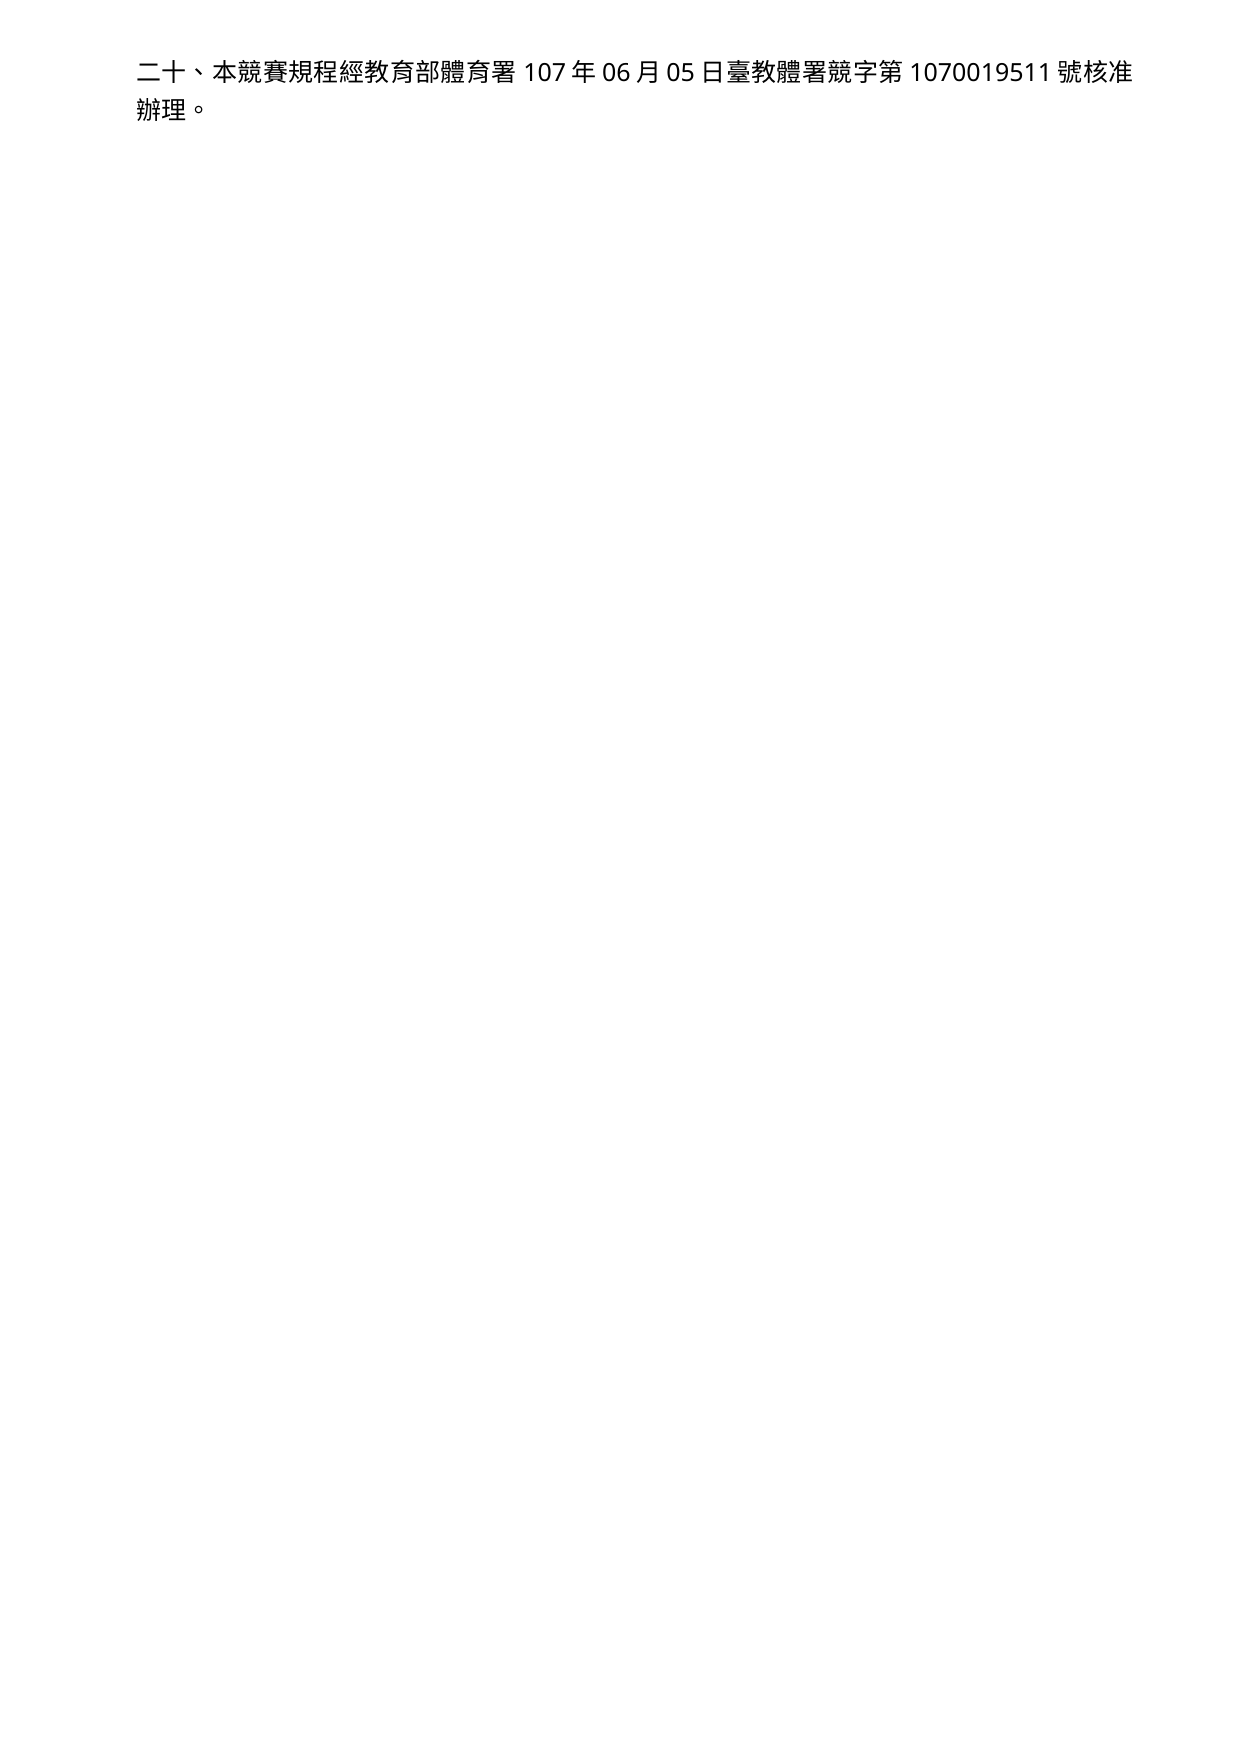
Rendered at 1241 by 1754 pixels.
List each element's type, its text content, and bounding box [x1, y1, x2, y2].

text 二十、本競賽規程經教育部體育署107年06月05日臺教體署競字第1070019511號核准辦理。 [136, 52, 1134, 127]
